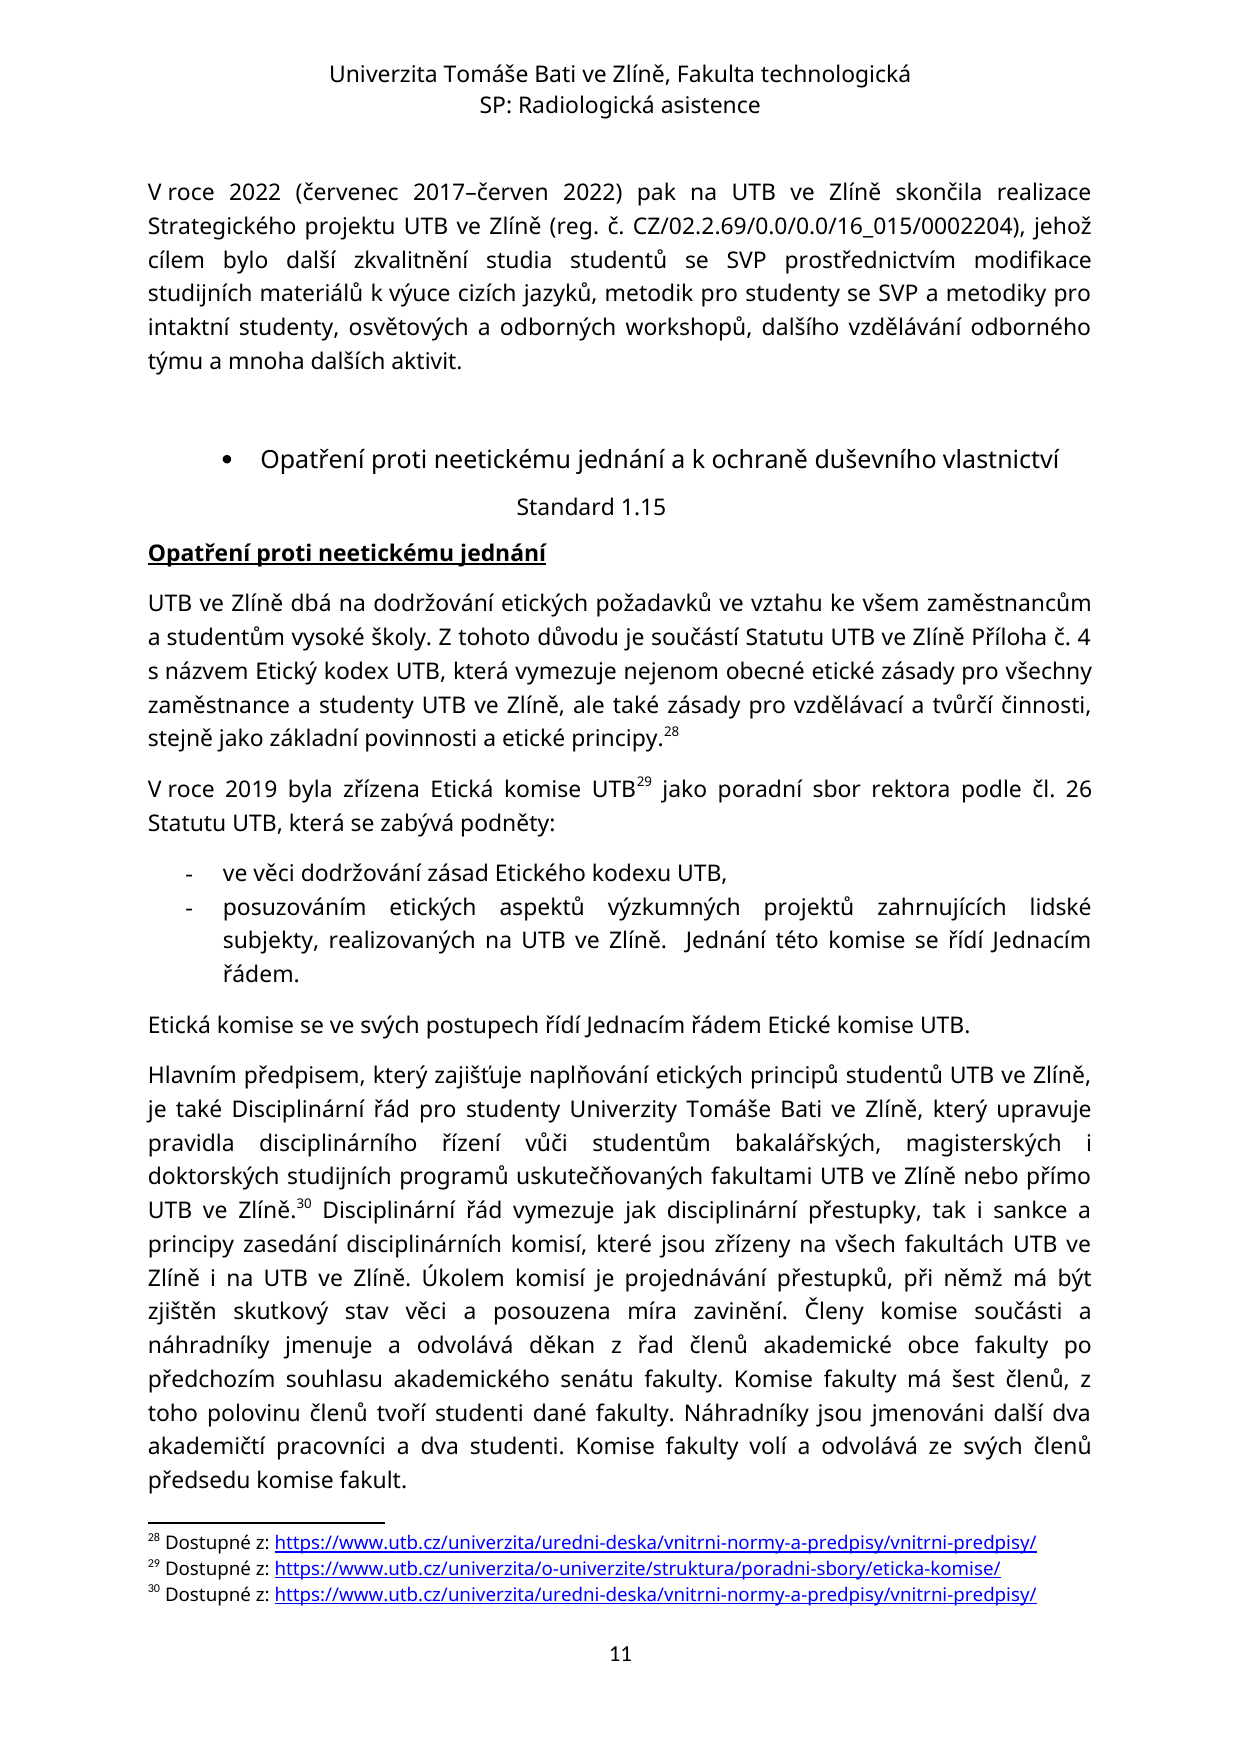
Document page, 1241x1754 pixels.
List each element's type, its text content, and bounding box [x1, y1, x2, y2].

text Opatření proti neetickému jednání [148, 537, 1093, 568]
text UTB ve Zlíně dbá na dodržování etických požadavků ve vztahu ke všem zaměstnancům a studentům vysoké školy. Z tohoto důvodu je součástí Statutu UTB ve Zlíně Příloha č. 4 s názvem Etický kodex UTB, která vymezuje nejenom obecné etické zásady pro všechny zaměstnance a studenty UTB ve Zlíně, ale také zásady pro vzdělávací a tvůrčí činnosti, stejně jako základní povinnosti a etické principy. [148, 587, 1093, 754]
text V roce 2019 byla zřízena Etická komise UTB jako poradní sbor rektora podle čl. 26 Statutu UTB, která se zabývá podněty: [148, 773, 1093, 838]
list ve věci dodržování zásad Etického kodexu UTB, [185, 857, 1093, 888]
subtitle Opatření proti neetickému jednání a k ochraně duševního vlastnictví [223, 441, 1093, 476]
text Etická komise se ve svých postupech řídí Jednacím řádem Etické komise UTB. [148, 1009, 1093, 1040]
list posuzováním etických aspektů výzkumných projektů zahrnujících lidské subjekty, realizovaných na UTB ve Zlíně. Jednání této komise se řídí Jednacím řádem. [185, 891, 1093, 989]
text Standard 1.15 [148, 491, 1093, 522]
text Hlavním předpisem, který zajišťuje naplňování etických principů studentů UTB ve Zlíně, je také Disciplinární řád pro studenty Univerzity Tomáše Bati ve Zlíně, který upravuje pravidla disciplinárního řízení vůči studentům bakalářských, magisterských i doktorských studijních programů uskutečňovaných fakultami UTB ve Zlíně nebo přímo UTB ve Zlíně. Disciplinární řád vymezuje jak disciplinární přestupky, tak i sankce a principy zasedání disciplinárních komisí, které jsou zřízeny na všech fakultách UTB ve Zlíně i na UTB ve Zlíně. Úkolem komisí je projednávání přestupků, při němž má být zjištěn skutkový stav věci a posouzena míra zavinění. Členy komise součásti a náhradníky jmenuje a odvolává děkan z řad členů akademické obce fakulty po předchozím souhlasu akademického senátu fakulty. Komise fakulty má šest členů, z toho polovinu členů tvoří studenti dané fakulty. Náhradníky jsou jmenováni další dva akademičtí pracovníci a dva studenti. Komise fakulty volí a odvolává ze svých členů předsedu komise fakult. [148, 1059, 1093, 1495]
text V roce 2022 (červenec 2017–červen 2022) pak na UTB ve Zlíně skončila realizace Strategického projektu UTB ve Zlíně (reg. č. CZ/02.2.69/0.0/0.0/16_015/0002204), jehož cílem bylo další zkvalitnění studia studentů se SVP prostřednictvím modifikace studijních materiálů k výuce cizích jazyků, metodik pro studenty se SVP a metodiky pro intaktní studenty, osvětových a odborných workshopů, dalšího vzdělávání odborného týmu a mnoha dalších aktivit. [148, 176, 1093, 376]
